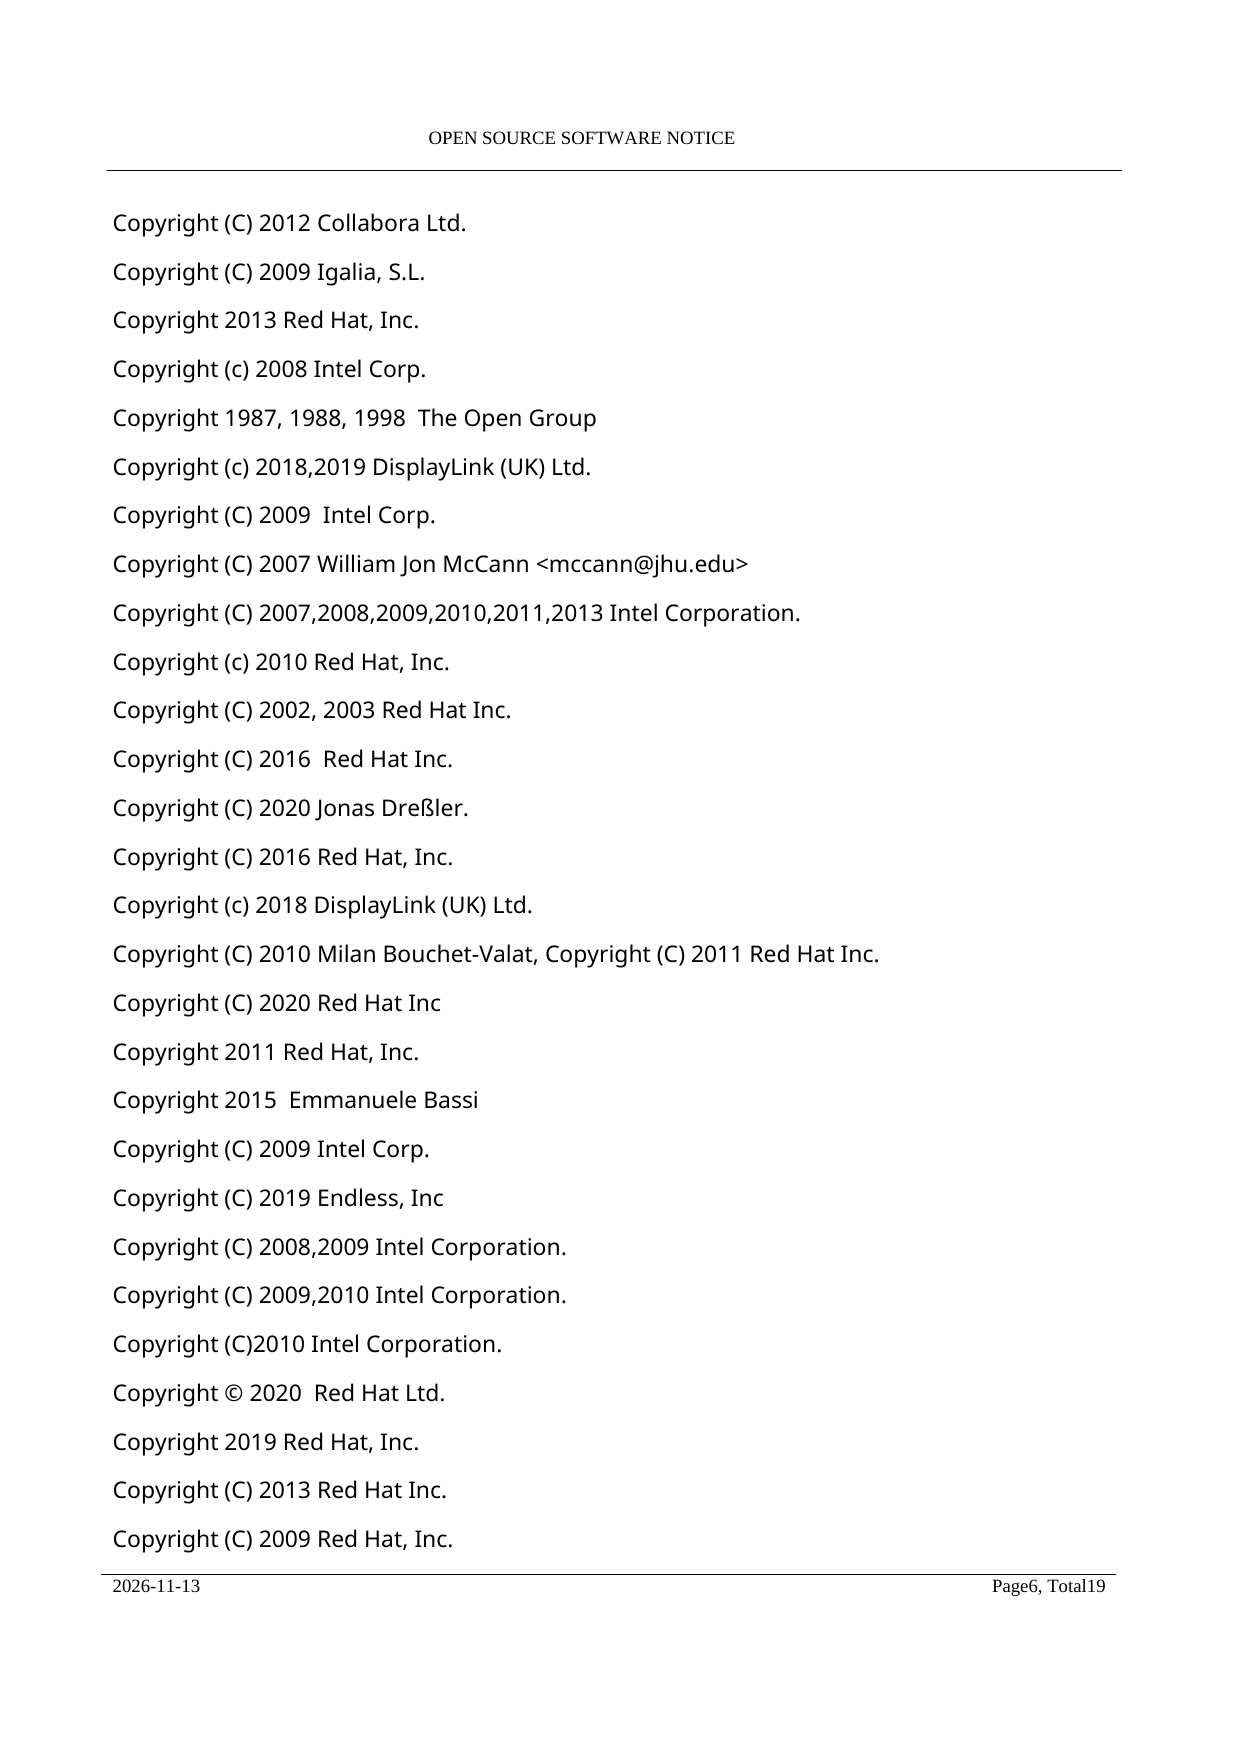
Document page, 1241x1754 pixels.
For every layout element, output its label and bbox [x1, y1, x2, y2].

text [112, 206, 1128, 1555]
